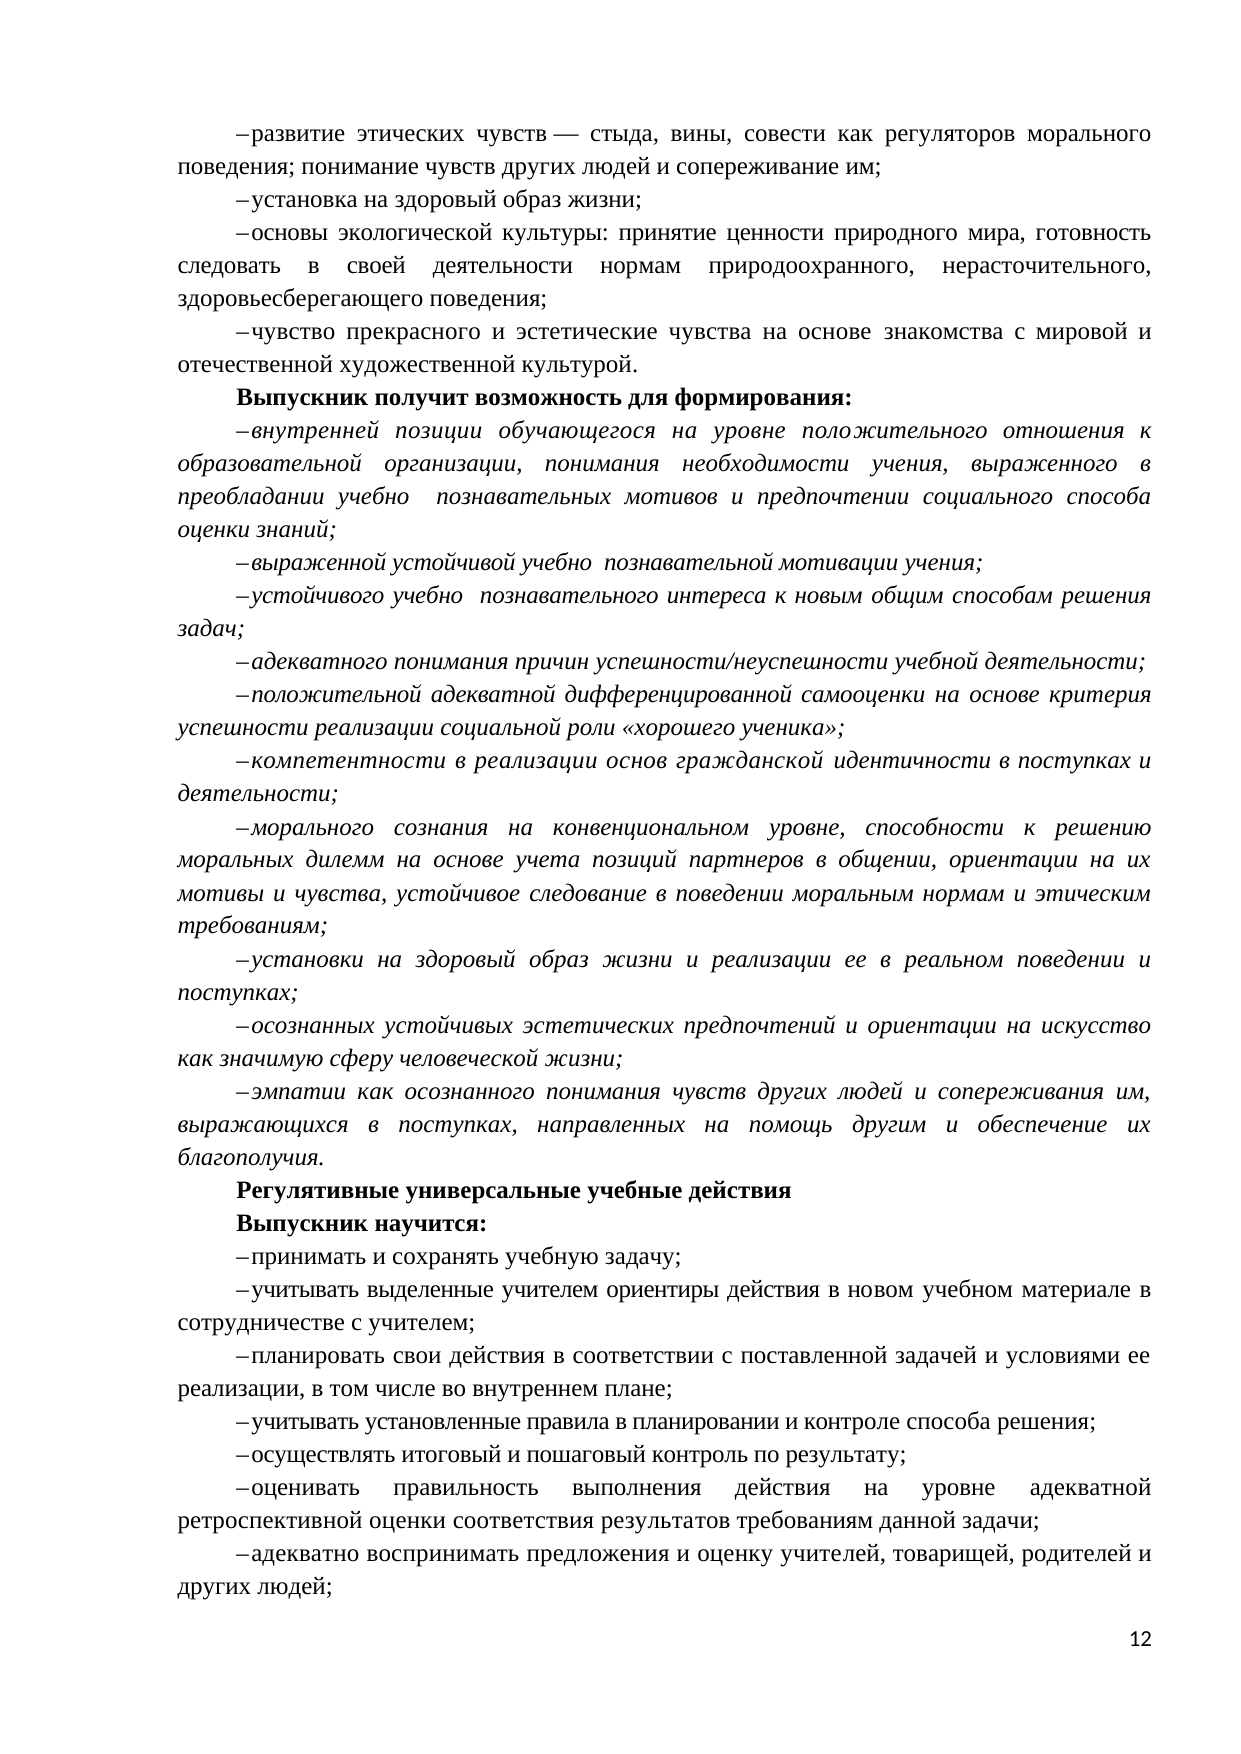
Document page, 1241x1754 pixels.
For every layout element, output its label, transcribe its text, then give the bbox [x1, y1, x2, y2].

list основы экологической культуры: принятие ценности природного мира, готовность следовать в своей деятельности нормам природоохранного, нерасточительного, здоровьесберегающего поведения; [177, 217, 1152, 312]
list установка на здоровый образ жизни; [177, 184, 1152, 213]
list осознанных устойчивых эстетических предпочтений и ориентации на искусство как значимую сферу человеческой жизни; [177, 1010, 1152, 1071]
list адекватно воспринимать предложения и оценку учителей, товарищей, родителей и других людей; [177, 1538, 1152, 1600]
list чувство прекрасного и эстетические чувства на основе знакомства с мировой и отечественной художественной культурой. [177, 316, 1152, 378]
text Выпускник научится: [177, 1208, 1152, 1237]
list принимать и сохранять учебную задачу; [177, 1241, 1152, 1269]
list положительной адекватной дифференцированной самооценки на основе критерия успешности реализации социальной роли «хорошего ученика»; [177, 679, 1152, 741]
list планировать свои действия в соответствии с поставленной задачей и условиями ее реализации, в том числе во внутреннем плане; [177, 1340, 1152, 1402]
list установки на здоровый образ жизни и реализации ее в реальном поведении и поступках; [177, 944, 1152, 1005]
list устойчивого учебно ­ познавательного интереса к новым общим способам решения задач; [177, 580, 1152, 642]
text Выпускник получит возможность для формирования: [177, 382, 1152, 411]
list выраженной устойчивой учебно ­ познавательной мотивации учения; [177, 547, 1152, 576]
list учитывать выделенные учителем ориентиры действия в новом учебном материале в сотрудничестве с учителем; [177, 1274, 1152, 1336]
list компетентности в реализации основ гражданской идентичности в поступках и деятельности; [177, 746, 1152, 807]
list оценивать правильность выполнения действия на уровне адекватной ретроспективной оценки соответствия результатов требованиям данной задачи; [177, 1472, 1152, 1534]
list внутренней позиции обучающегося на уровне положительного отношения к образовательной организации, понимания необходимости учения, выраженного в преобладании учебно ­ познавательных мотивов и предпочтении социального способа оценки знаний; [177, 415, 1152, 543]
list осуществлять итоговый и пошаговый контроль по результату; [177, 1439, 1152, 1468]
list развитие этических чувств — стыда, вины, совести как регуляторов морального поведения; понимание чувств других людей и сопереживание им; [177, 118, 1152, 180]
list эмпатии как осознанного понимания чувств других людей и сопереживания им, выражающихся в поступках, направленных на помощь другим и обеспечение их благополучия. [177, 1076, 1152, 1171]
text Регулятивные универсальные учебные действия [177, 1175, 1152, 1203]
list морального сознания на конвенциональном уровне, способности к решению моральных дилемм на основе учета позиций партнеров в общении, ориентации на их мотивы и чувства, устойчивое следование в поведении моральным нормам и этическим требованиям; [177, 812, 1152, 939]
list учитывать установленные правила в планировании и контроле способа решения; [177, 1406, 1152, 1435]
list адекватного понимания причин успешности/неуспешности учебной деятельности; [177, 646, 1152, 675]
